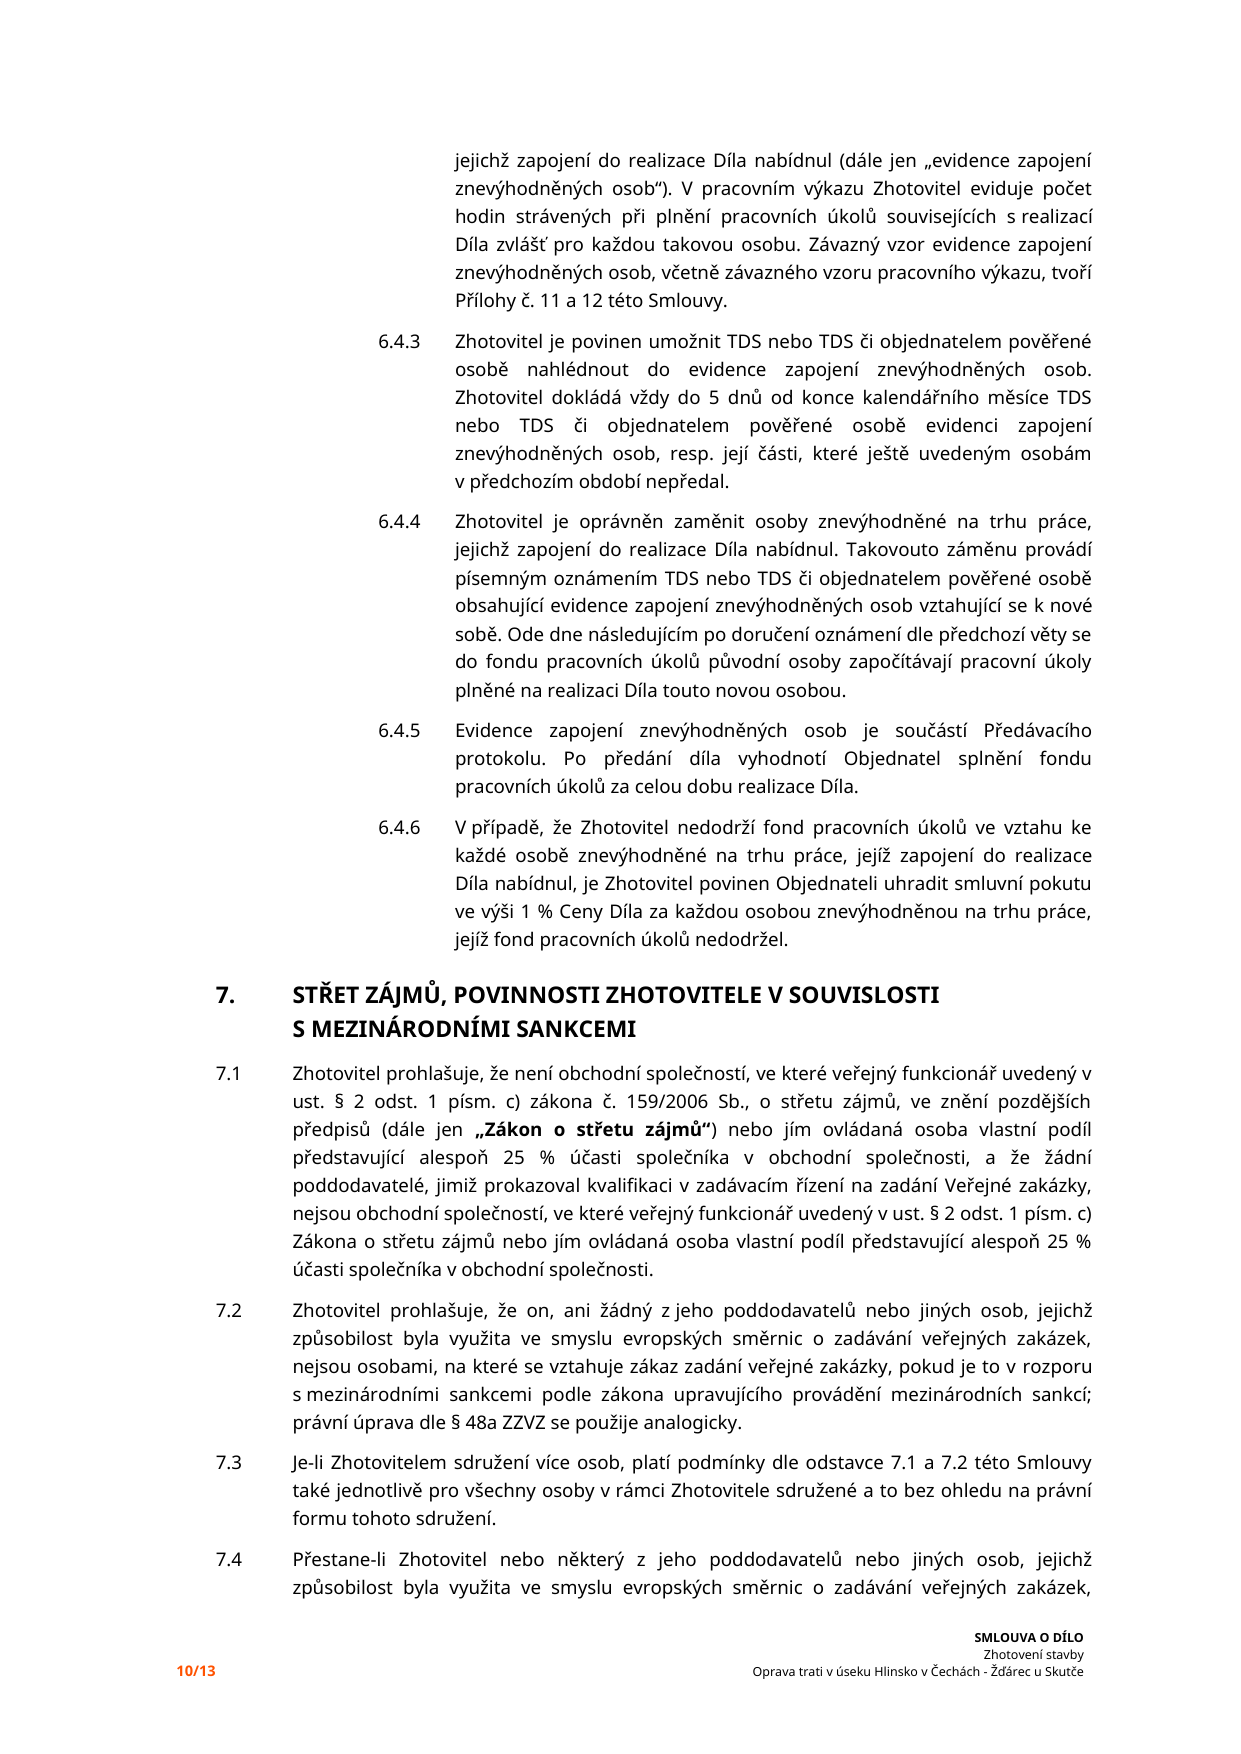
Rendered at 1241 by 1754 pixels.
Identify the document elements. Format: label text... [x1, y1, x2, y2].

text Zhotovitel prohlašuje, že on, ani žádný z jeho poddodavatelů nebo jiných osob, jejichž způsobilost byla využita ve smyslu evropských směrnic o zadávání veřejných zakázek, nejsou osobami, na které se vztahuje zákaz zadání veřejné zakázky, pokud je to v rozporu s mezinárodními sankcemi podle zákona upravujícího provádění mezinárodních sankcí; právní úprava dle § 48a ZZVZ se použije analogicky. [216, 1297, 1093, 1434]
text V případě, že Zhotovitel nedodrží fond pracovních úkolů ve vztahu ke každé osobě znevýhodněné na trhu práce, jejíž zapojení do realizace Díla nabídnul, je Zhotovitel povinen Objednateli uhradit smluvní pokutu ve výši 1 % Ceny Díla za každou osobou znevýhodněnou na trhu práce, jejíž fond pracovních úkolů nedodržel. [378, 814, 1093, 952]
text Zhotovitel prohlašuje, že není obchodní společností, ve které veřejný funkcionář uvedený v ust. § 2 odst. 1 písm. c) zákona č. 159/2006 Sb., o střetu zájmů, ve znění pozdějších předpisů (dále jen „Zákon o střetu zájmů“) nebo jím ovládaná osoba vlastní podíl představující alespoň 25 % účasti společníka v obchodní společnosti, a že žádní poddodavatelé, jimiž prokazoval kvalifikaci v zadávacím řízení na zadání Veřejné zakázky, nejsou obchodní společností, ve které veřejný funkcionář uvedený v ust. § 2 odst. 1 písm. c) Zákona o střetu zájmů nebo jím ovládaná osoba vlastní podíl představující alespoň 25 % účasti společníka v obchodní společnosti. [216, 1060, 1093, 1282]
text Je-li Zhotovitelem sdružení více osob, platí podmínky dle odstavce 7.1 a 7.2 této Smlouvy také jednotlivě pro všechny osoby v rámci Zhotovitele sdružené a to bez ohledu na právní formu tohoto sdružení. [216, 1449, 1093, 1531]
text Zhotovitel je oprávněn zaměnit osoby znevýhodněné na trhu práce, jejichž zapojení do realizace Díla nabídnul. Takovouto záměnu provádí písemným oznámením TDS nebo TDS či objednatelem pověřené osobě obsahující evidence zapojení znevýhodněných osob vztahující se k nové sobě. Ode dne následujícím po doručení oznámení dle předchozí věty se do fondu pracovních úkolů původní osoby započítávají pracovní úkoly plněné na realizaci Díla touto novou osobou. [378, 509, 1093, 702]
text Zhotovitel je povinen umožnit TDS nebo TDS či objednatelem pověřené osobě nahlédnout do evidence zapojení znevýhodněných osob. Zhotovitel dokládá vždy do 5 dnů od konce kalendářního měsíce TDS nebo TDS či objednatelem pověřené osobě evidenci zapojení znevýhodněných osob, resp. její části, které ještě uvedeným osobám v předchozím období nepředal. [378, 328, 1093, 494]
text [378, 147, 1093, 313]
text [216, 1546, 1093, 1600]
text Střet zájmů, povinnosti Zhotovitele v souvislosti s MEZINÁRODNÍMI SANKCEMI [216, 979, 1093, 1045]
text Evidence zapojení znevýhodněných osob je součástí Předávacího protokolu. Po předání díla vyhodnotí Objednatel splnění fondu pracovních úkolů za celou dobu realizace Díla. [378, 717, 1093, 799]
